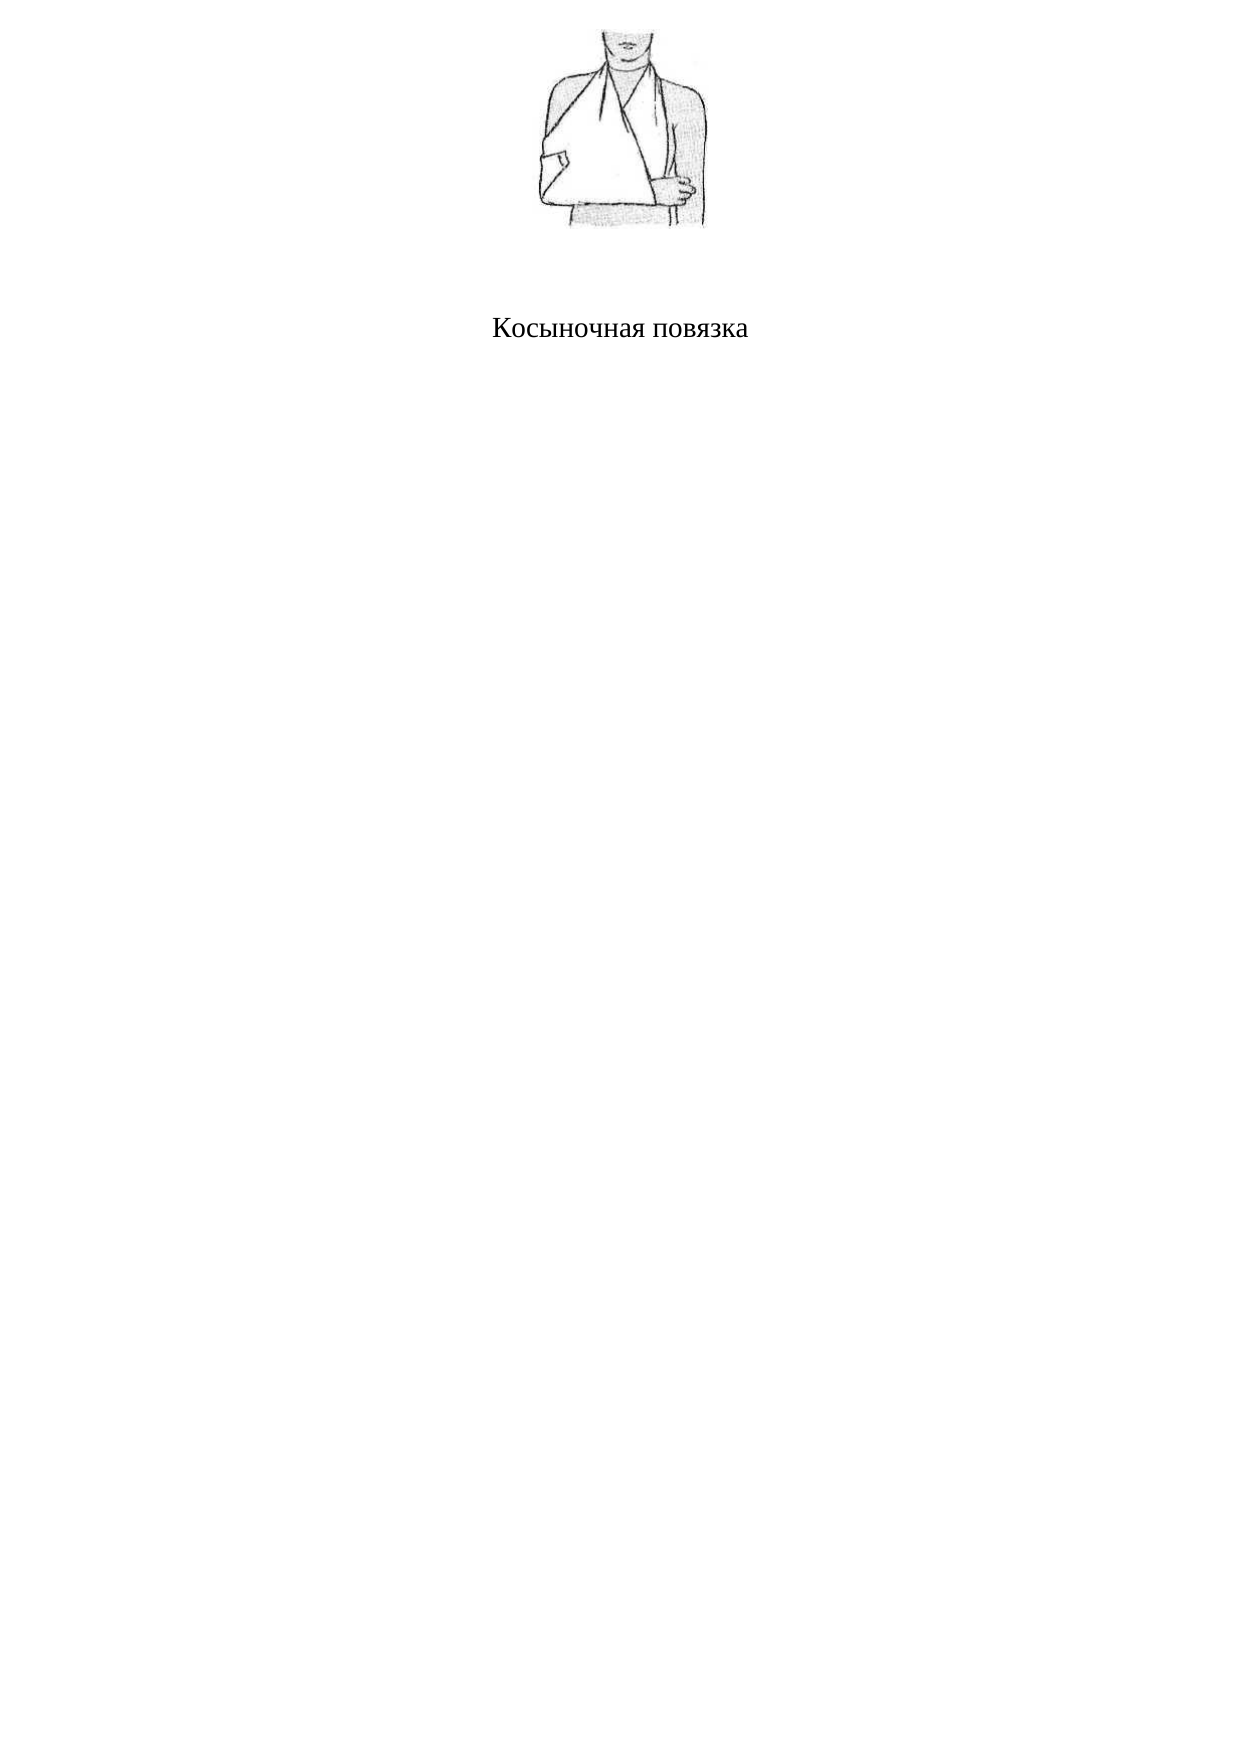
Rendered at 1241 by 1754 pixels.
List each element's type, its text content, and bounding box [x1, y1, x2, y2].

picture [531, 29, 709, 229]
text Косыночная повязка [75, 310, 1165, 343]
